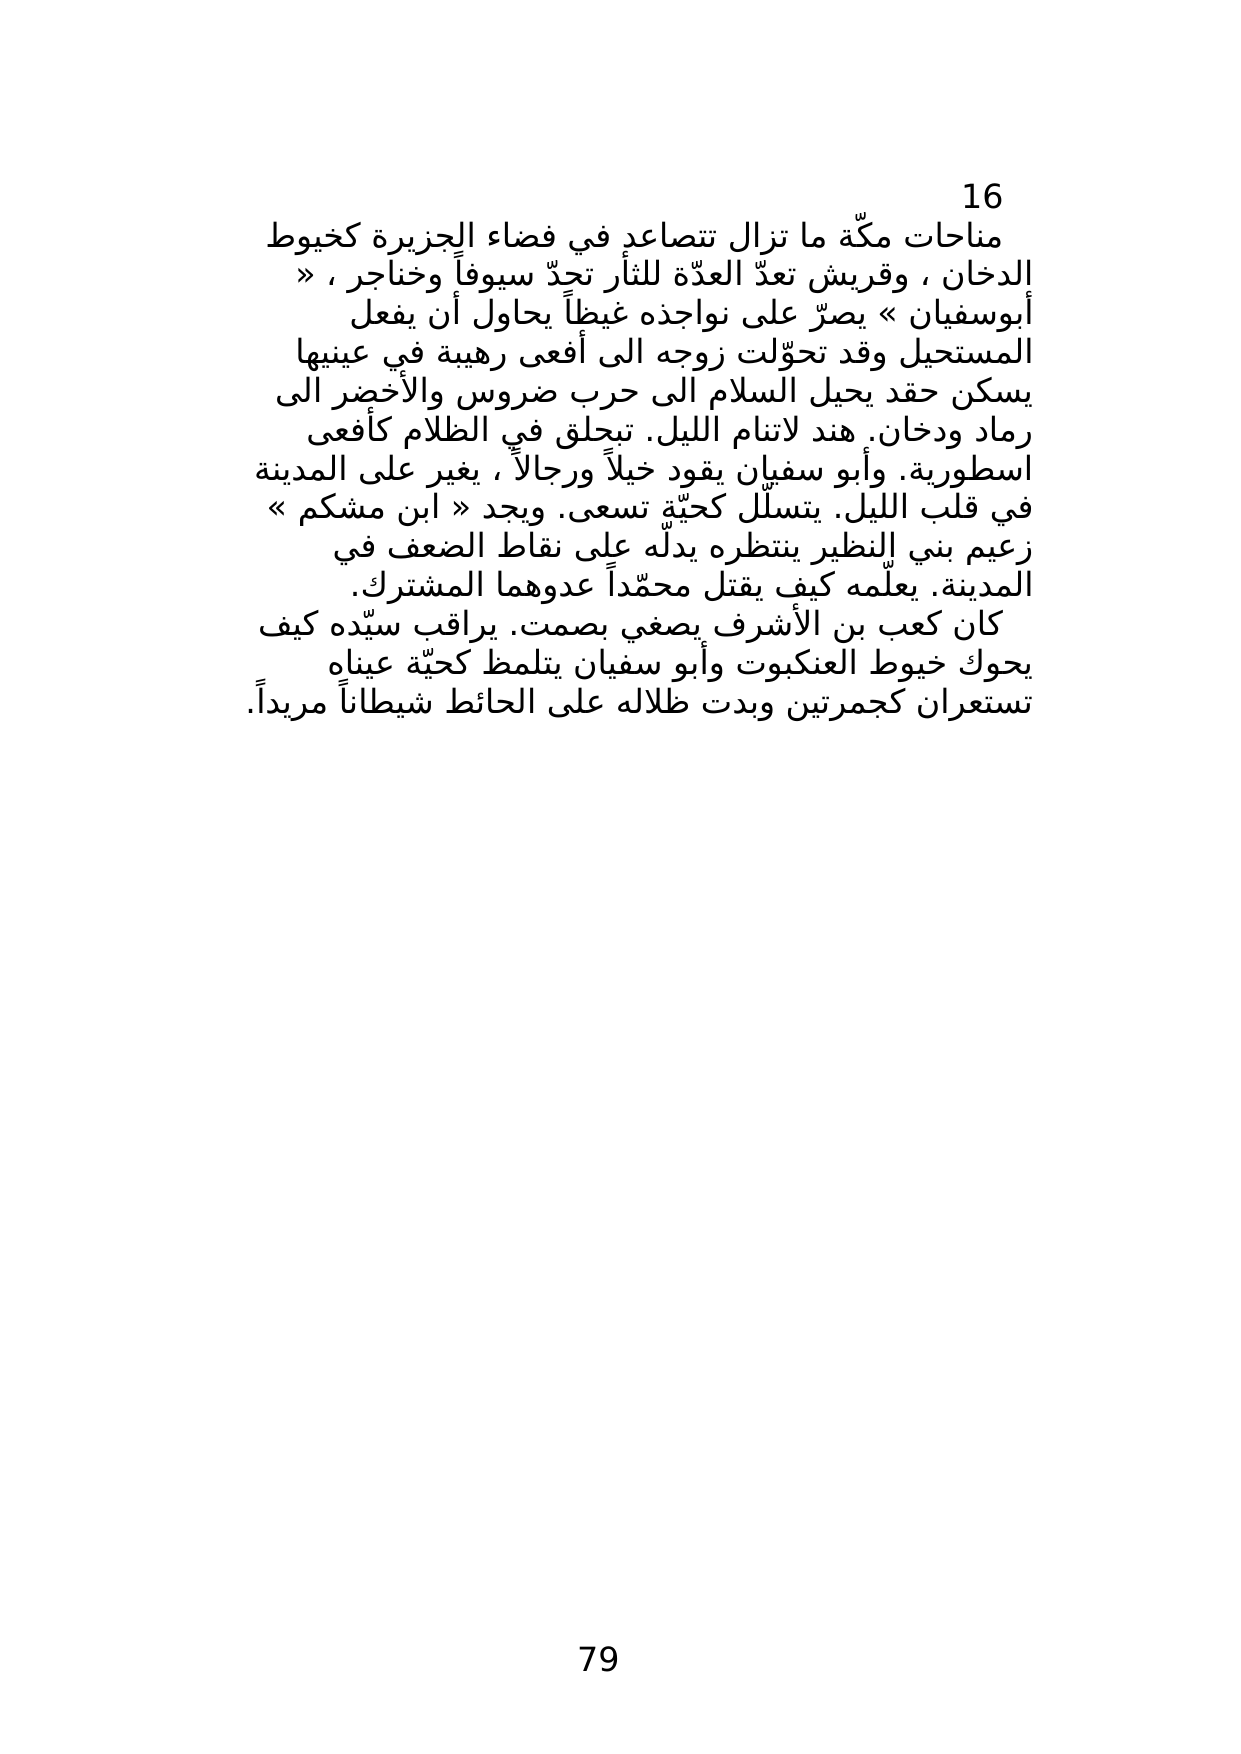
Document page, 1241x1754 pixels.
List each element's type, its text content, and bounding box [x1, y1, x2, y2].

text مناحات مكّة ما تزال تتصاعد في فضاء الجزيرة كخيوط الدخان ، وقريش تعدّ العدّة للثأر تحدّ سيوفاً وخناجر ، « أبوسفيان » يصرّ على نواجذه غيظاً يحاول أن يفعل المستحيل وقد تحوّلت زوجه الى أفعى رهيبة في عينيها يسكن حقد يحيل السلام الى حرب ضروس والأخضر الى رماد ودخان. هند لاتنام الليل. تبحلق في الظلام كأفعى اسطورية. وأبو سفيان يقود خيلاً ورجالاً ، يغير على المدينة في قلب الليل. يتسلّل كحيّة تسعى. ويجد « ابن مشكم » زعيم بني النظير ينتظره يدلّه على نقاط الضعف في المدينة. يعلّمه كيف يقتل محمّداً عدوهما المشترك. [222, 216, 1033, 604]
text كان كعب بن الأشرف يصغي بصمت. يراقب سيّده كيف يحوك خيوط العنكبوت وأبو سفيان يتلمظ كحيّة عيناه تستعران كجمرتين وبدت ظلاله على الحائط شيطاناً مريداً. [222, 604, 1033, 721]
text 16 [222, 177, 1033, 216]
